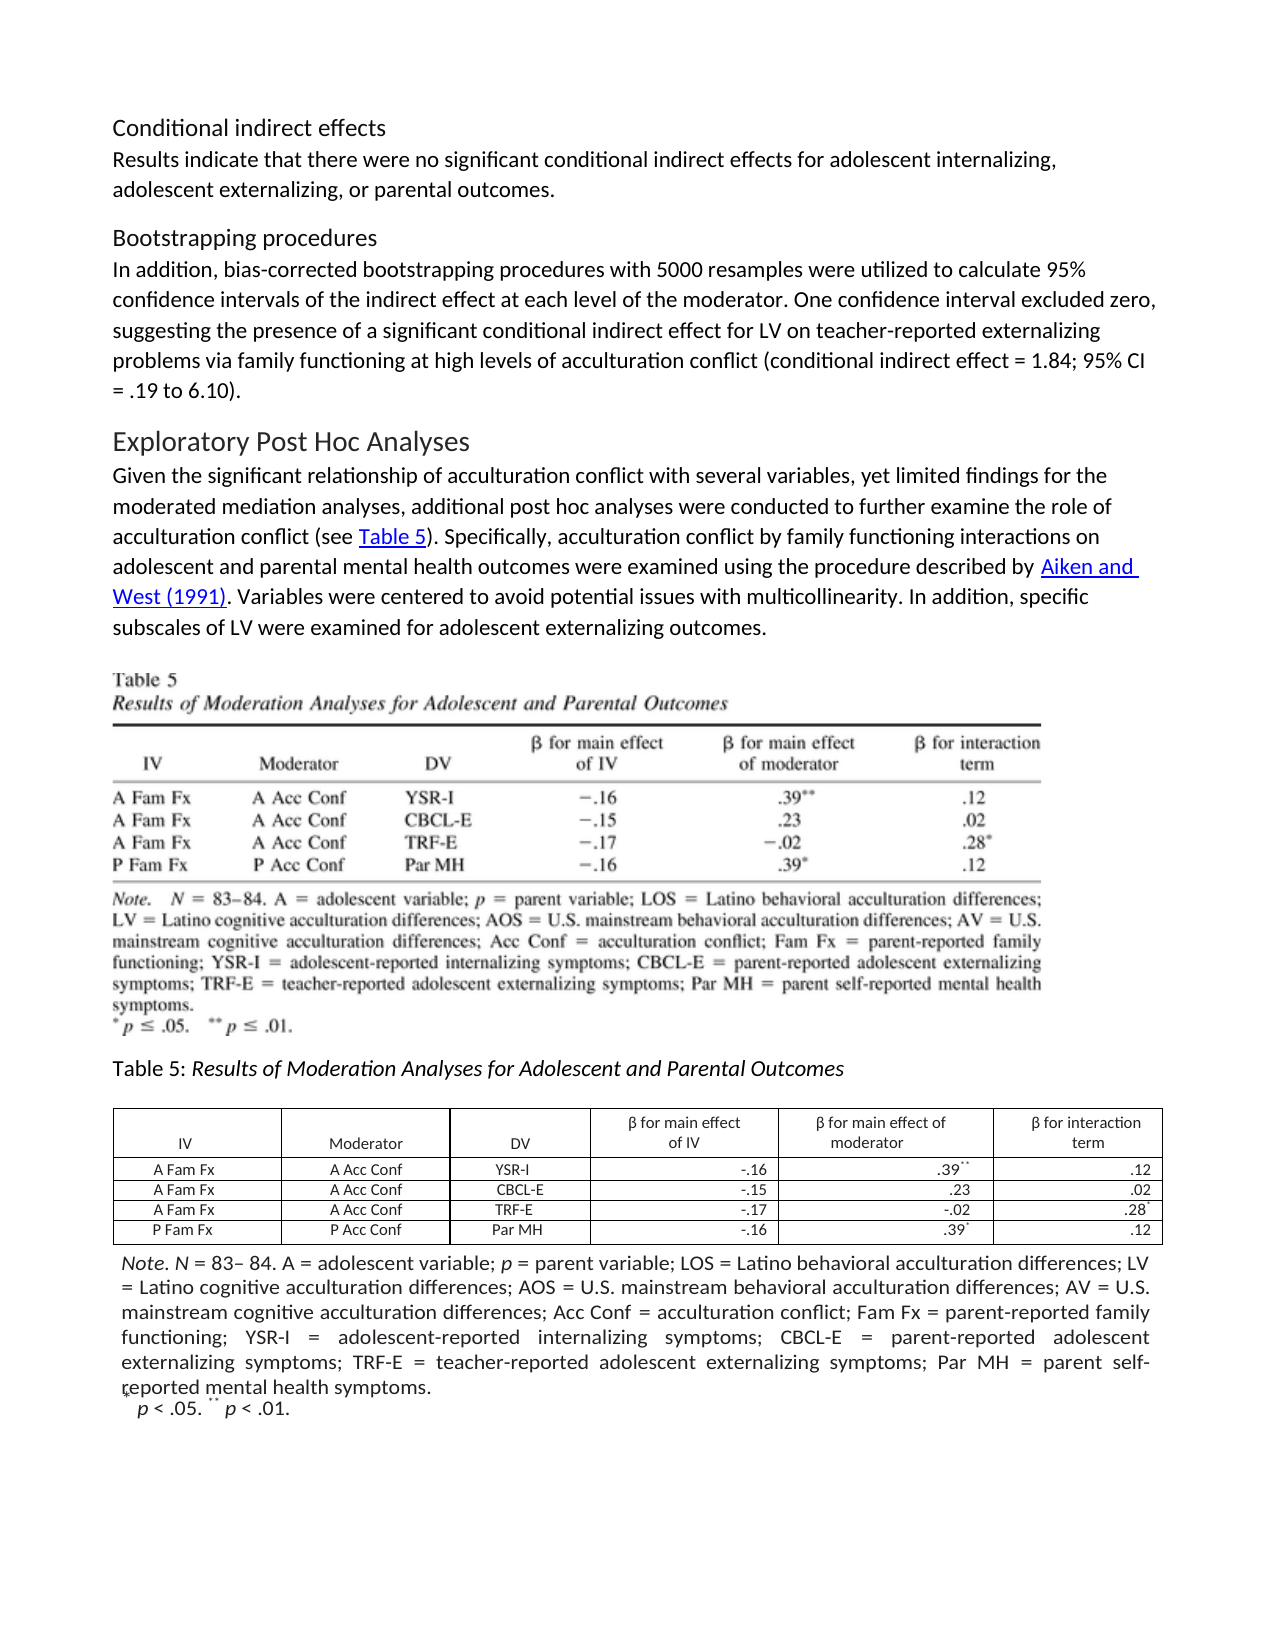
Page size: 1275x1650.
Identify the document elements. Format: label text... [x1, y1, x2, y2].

subtitle Conditional indirect effects [112, 112, 1162, 143]
text Note. N = 83– 84. A = adolescent variable; p = parent variable; LOS = Latino behavioral acculturation differences; LV = Latino cognitive acculturation differences; AOS = U.S. mainstream behavioral acculturation differences; AV = U.S. mainstream cognitive acculturation differences; Acc Conf = acculturation conflict; Fam Fx = parent-reported family functioning; YSR-I = adolescent-reported internalizing symptoms; CBCL-E = parent-reported adolescent externalizing symptoms; TRF-E = teacher-reported adolescent externalizing symptoms; Par MH = parent self-reported mental health symptoms. [121, 1250, 1150, 1400]
text In addition, bias-corrected bootstrapping procedures with 5000 resamples were utilized to calculate 95% confidence intervals of the indirect effect at each level of the moderator. One confidence interval excluded zero, suggesting the presence of a significant conditional indirect effect for LV on teacher-reported externalizing problems via family functioning at high levels of acculturation conflict (conditional indirect effect = 1.84; 95% CI = .19 to 6.10). [112, 255, 1162, 404]
table_header β for main effect of IV [591, 1109, 778, 1157]
table_cell TRF-E [451, 1201, 590, 1219]
subtitle Bootstrapping procedures [112, 222, 1162, 253]
table_header Moderator [282, 1109, 449, 1157]
text Results indicate that there were no significant conditional indirect effects for adolescent internalizing, adolescent externalizing, or parental outcomes. [112, 145, 1162, 204]
table_cell YSR-I [451, 1158, 590, 1180]
table_cell Par MH [451, 1221, 590, 1244]
text Table 5: Results of Moderation Analyses for Adolescent and Parental Outcomes [112, 1054, 1162, 1082]
table_header β for main effect of moderator [779, 1109, 993, 1157]
table_cell .39* [779, 1221, 993, 1244]
table_cell A Acc Conf [282, 1201, 449, 1219]
table_cell -.02 [779, 1201, 993, 1219]
table_cell -.16 [591, 1158, 778, 1180]
table_cell -.16 [591, 1221, 778, 1244]
table_header DV [451, 1109, 590, 1157]
table_cell P Acc Conf [282, 1221, 449, 1244]
table_cell .12 [994, 1158, 1162, 1180]
table_cell A Fam Fx [114, 1181, 281, 1200]
table_cell .39** [779, 1158, 993, 1180]
table_header β for interaction term [994, 1109, 1162, 1157]
table_cell P Fam Fx [114, 1221, 281, 1244]
subtitle Exploratory Post Hoc Analyses [112, 423, 1162, 459]
table_cell .23 [779, 1181, 993, 1200]
table_cell A Fam Fx [114, 1158, 281, 1180]
table_header IV [114, 1109, 281, 1157]
table_cell .12 [994, 1221, 1162, 1244]
picture [112, 673, 1042, 1036]
table_cell .02 [994, 1181, 1162, 1200]
table_cell A Fam Fx [114, 1201, 281, 1219]
table_cell .28* [994, 1201, 1162, 1219]
table_cell CBCL-E [451, 1181, 590, 1200]
table_cell A Acc Conf [282, 1158, 449, 1180]
table_cell -.15 [591, 1181, 778, 1200]
text * p < .05. ** p < .01. [121, 1400, 1162, 1419]
table_cell -.17 [591, 1201, 778, 1219]
table_cell A Acc Conf [282, 1181, 449, 1200]
